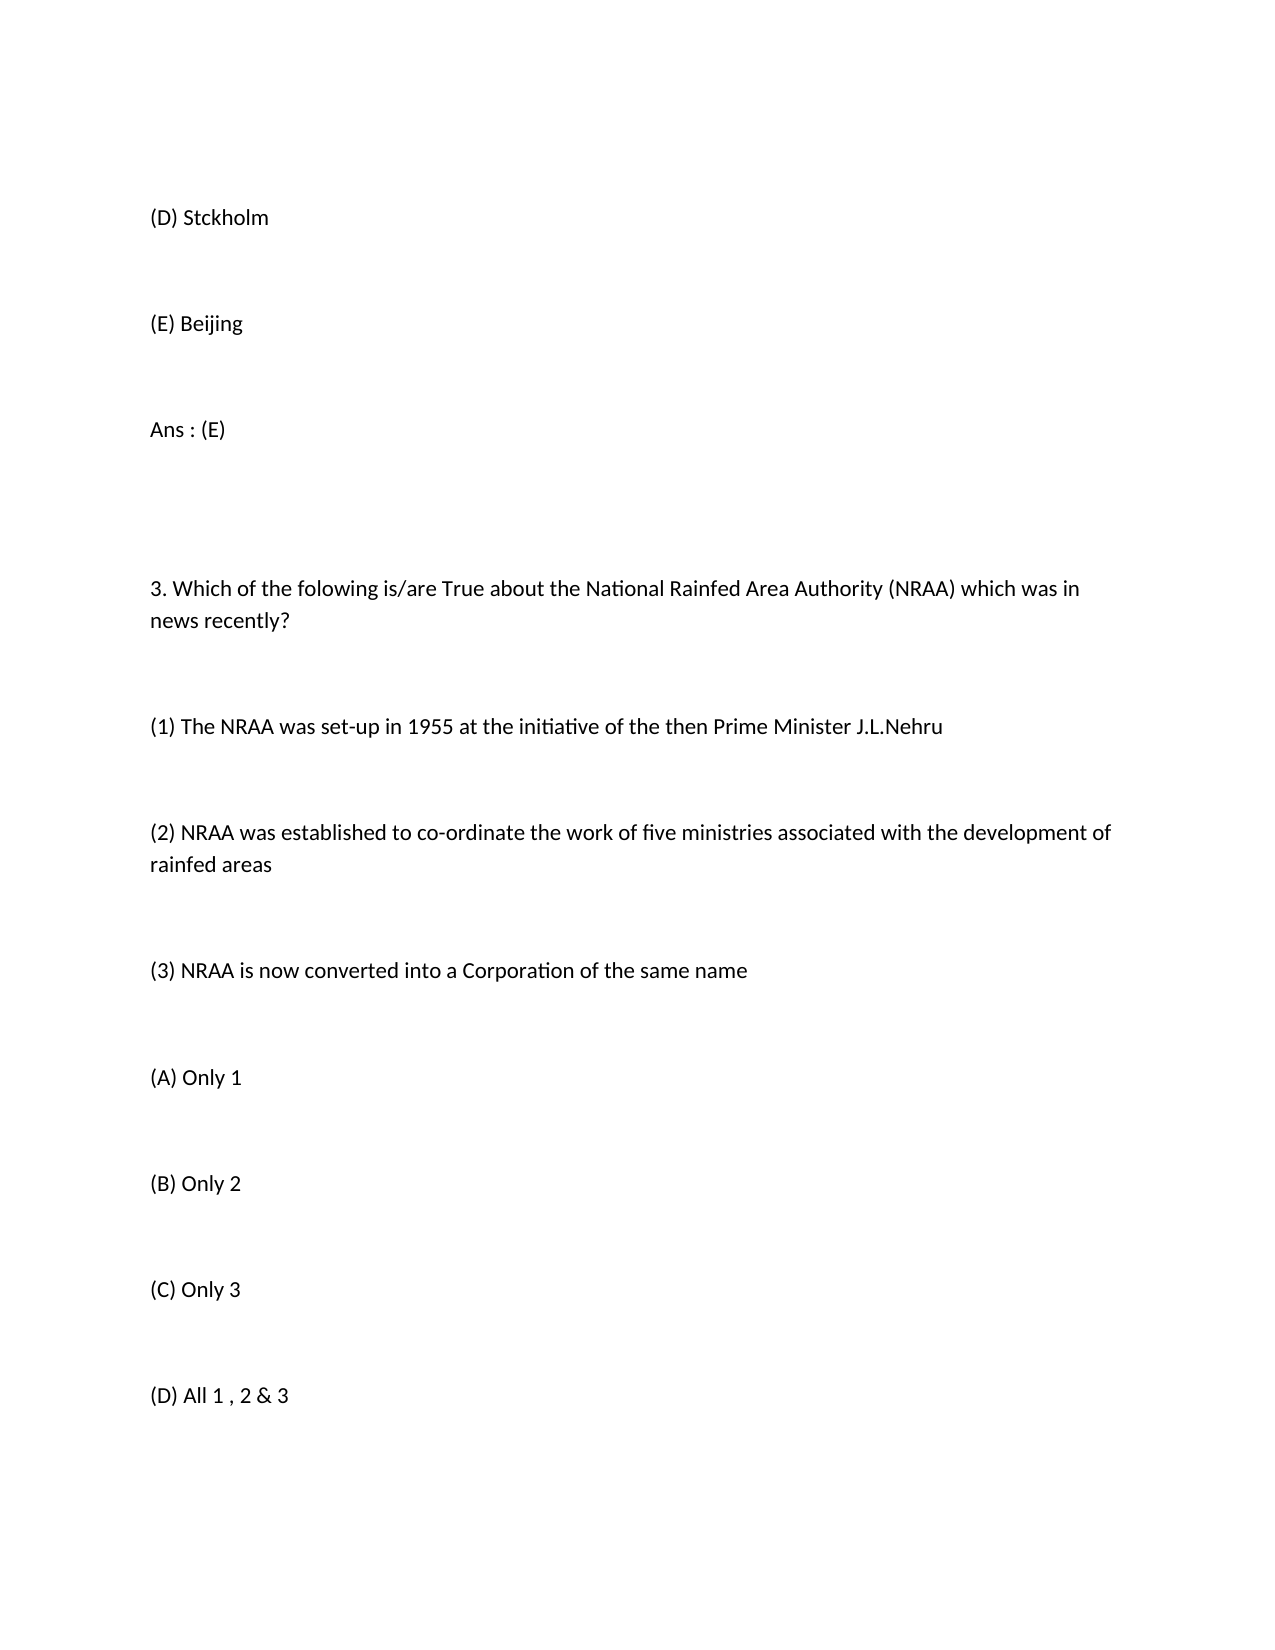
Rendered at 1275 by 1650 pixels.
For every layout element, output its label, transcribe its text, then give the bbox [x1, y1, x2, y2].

text (3) NRAA is now converted into a Corporation of the same name [150, 957, 1125, 985]
text (E) Beijing [150, 309, 1125, 337]
text (2) NRAA was established to co-ordinate the work of five ministries associated with the development of rainfed areas [150, 818, 1125, 879]
text (C) Only 3 [150, 1275, 1125, 1303]
text (B) Only 2 [150, 1169, 1125, 1197]
text (D) Stckholm [150, 203, 1125, 231]
text (1) The NRAA was set-up in 1955 at the initiative of the then Prime Minister J.L.Nehru [150, 712, 1125, 740]
text 3. Which of the folowing is/are True about the National Rainfed Area Authority (NRAA) which was in news recently? [150, 574, 1125, 634]
text (D) All 1 , 2 & 3 [150, 1381, 1125, 1409]
text (A) Only 1 [150, 1063, 1125, 1091]
text Ans : (E) [150, 415, 1125, 443]
